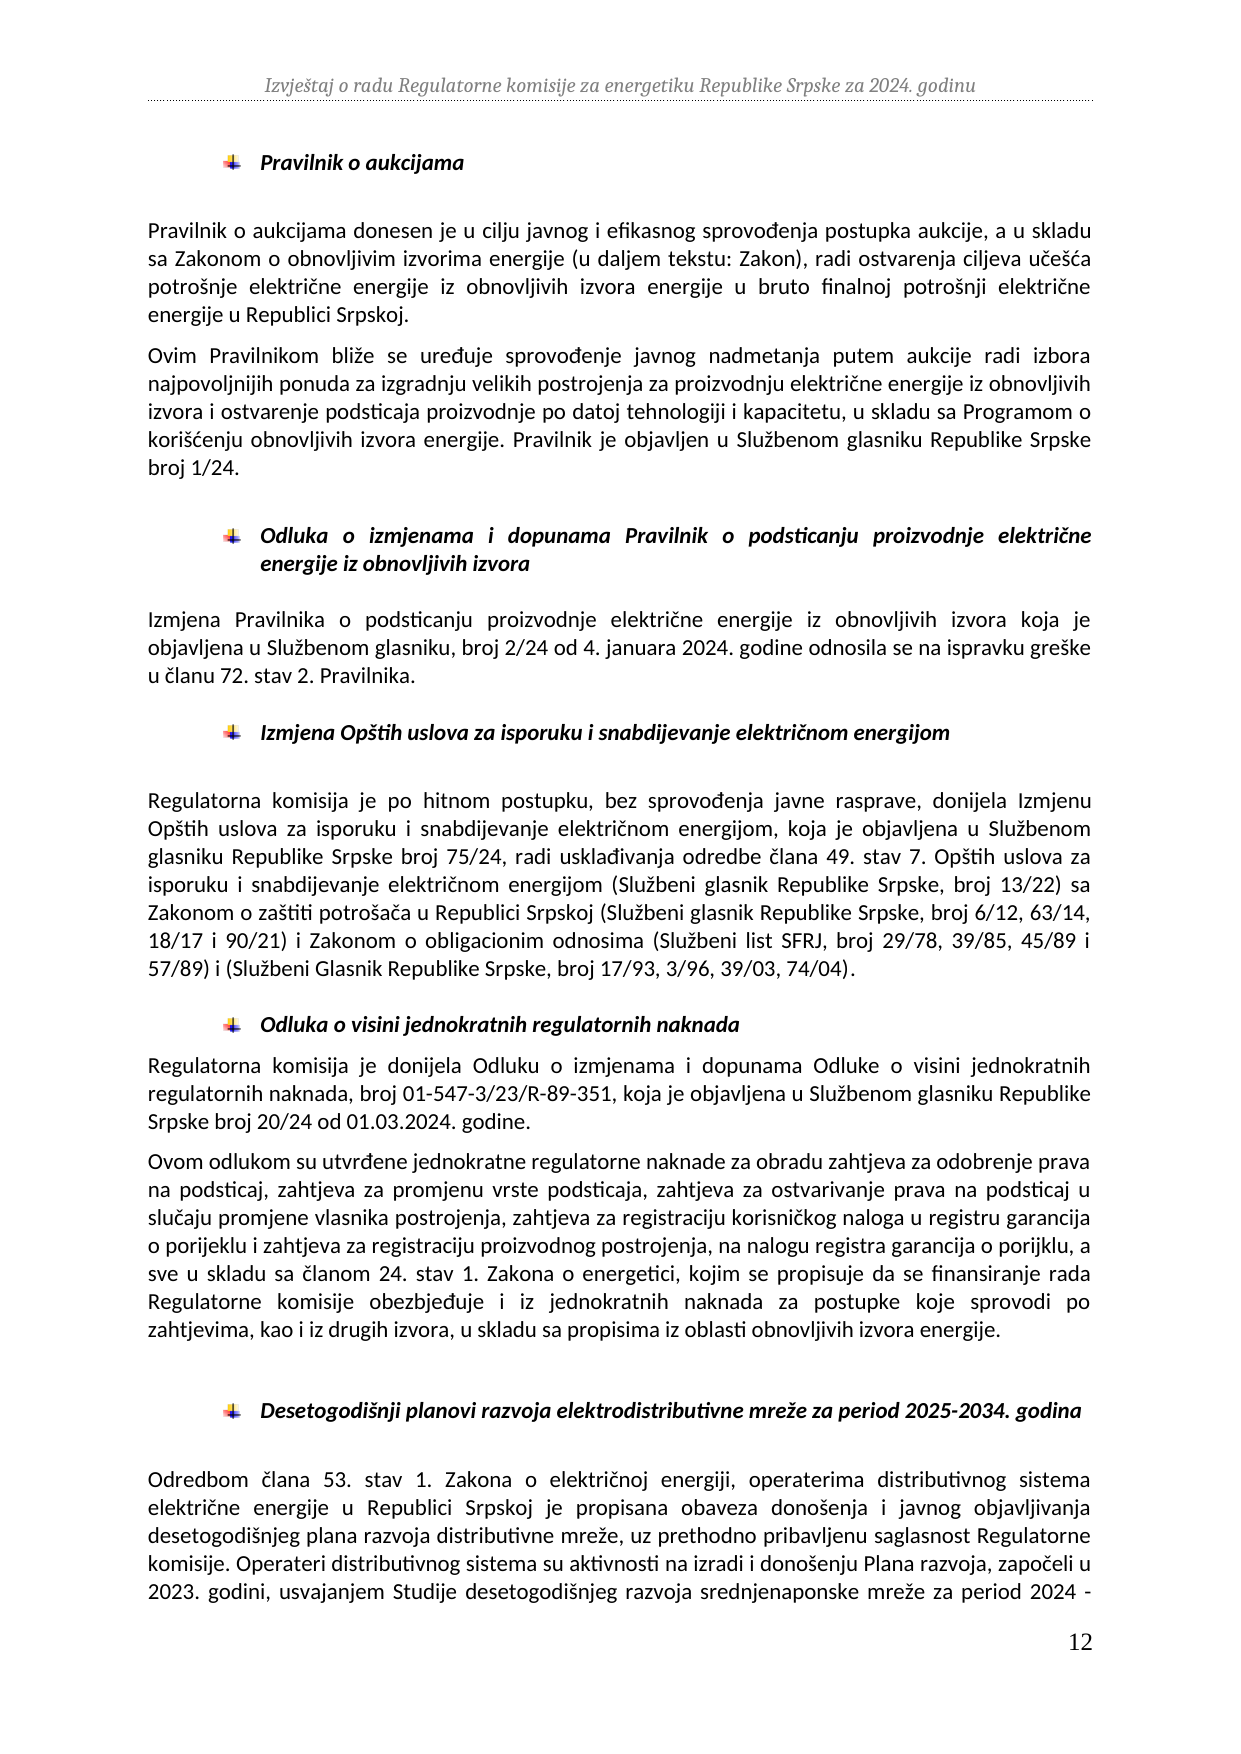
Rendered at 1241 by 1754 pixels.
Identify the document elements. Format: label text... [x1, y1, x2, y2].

list Izmjena Opštih uslova za isporuku i snabdijevanje električnom energijom [223, 718, 1093, 746]
picture [223, 153, 241, 170]
text Ovom odlukom su utvrđene jednokratne regulatorne naknade za obradu zahtjeva za odobrenje prava na podsticaj, zahtjeva za promjenu vrste podsticaja, zahtjeva za ostvarivanje prava na podsticaj u slučaju promjene vlasnika postrojenja, zahtjeva za registraciju korisničkog naloga u registru garancija o porijeklu i zahtjeva za registraciju proizvodnog postrojenja, na nalogu registra garancija o porijklu, a sve u skladu sa članom 24. stav 1. Zakona o energetici, kojim se propisuje da se finansiranje rada Regulatorne komisije obezbjeđuje i iz jednokratnih naknada za postupke koje sprovodi po zahtjevima, kao i iz drugih izvora, u skladu sa propisima iz oblasti obnovljivih izvora energije. [148, 1147, 1093, 1343]
text Ovim Pravilnikom bliže se uređuje sprovođenje javnog nadmetanja putem aukcije radi izbora najpovoljnijih ponuda za izgradnju velikih postrojenja za proizvodnju električne energije iz obnovljivih izvora i ostvarenje podsticaja proizvodnje po datoj tehnologiji i kapacitetu, u skladu sa Programom o korišćenju obnovljivih izvora energije. Pravilnik je objavljen u Službenom glasniku Republike Srpske broj 1/24. [148, 341, 1093, 481]
text Pravilnik o aukcijama donesen je u cilju javnog i efikasnog sprovođenja postupka aukcije, a u skladu sa Zakonom o obnovljivim izvorima energije (u daljem tekstu: Zakon), radi ostvarenja ciljeva učešća potrošnje električne energije iz obnovljivih izvora energije u bruto finalnoj potrošnji električne energije u Republici Srpskoj. [148, 216, 1093, 328]
picture [223, 723, 241, 740]
picture [223, 1016, 241, 1033]
picture [223, 527, 241, 544]
picture [223, 1402, 241, 1419]
text Izmjena Pravilnika o podsticanju proizvodnje električne energije iz obnovljivih izvora koja je objavljena u Službenom glasniku, broj 2/24 od 4. januara 2024. godine odnosila se na ispravku greške u članu 72. stav 2. Pravilnika. [148, 606, 1093, 689]
text Regulatorna komisija je donijela Odluku o izmjenama i dopunama Odluke o visini jednokratnih regulatornih naknada, broj 01-547-3/23/R-89-351, koja je objavljena u Službenom glasniku Republike Srpske broj 20/24 od 01.03.2024. godine. [148, 1051, 1093, 1135]
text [148, 1465, 1093, 1605]
text Regulatorna komisija je po hitnom postupku, bez sprovođenja javne rasprave, donijela Izmjenu Opštih uslova za isporuku i snabdijevanje električnom energijom, koja je objavljena u Službenom glasniku Republike Srpske broj 75/24, radi usklađivanja odredbe člana 49. stav 7. Opštih uslova za isporuku i snabdijevanje električnom energijom (Službeni glasnik Republike Srpske, broj 13/22) sa Zakonom o zaštiti potrošača u Republici Srpskoj (Službeni glasnik Republike Srpske, broj 6/12, 63/14, 18/17 i 90/21) i Zakonom o obligacionim odnosima (Službeni list SFRJ, broj 29/78, 39/85, 45/89 i 57/89) i (Službeni Glasnik Republike Srpske, broj 17/93, 3/96, 39/03, 74/04). [148, 786, 1093, 982]
list Odluka o visini jednokratnih regulatornih naknada [223, 1010, 1093, 1038]
list Desetogodišnji planovi razvoja elektrodistributivne mreže za period 2025-2034. godina [223, 1397, 1093, 1424]
list Pravilnik o aukcijama [223, 148, 1093, 176]
list Odluka o izmjenama i dopunama Pravilnik o podsticanju proizvodnje električne energije iz obnovljivih izvora [223, 521, 1093, 577]
